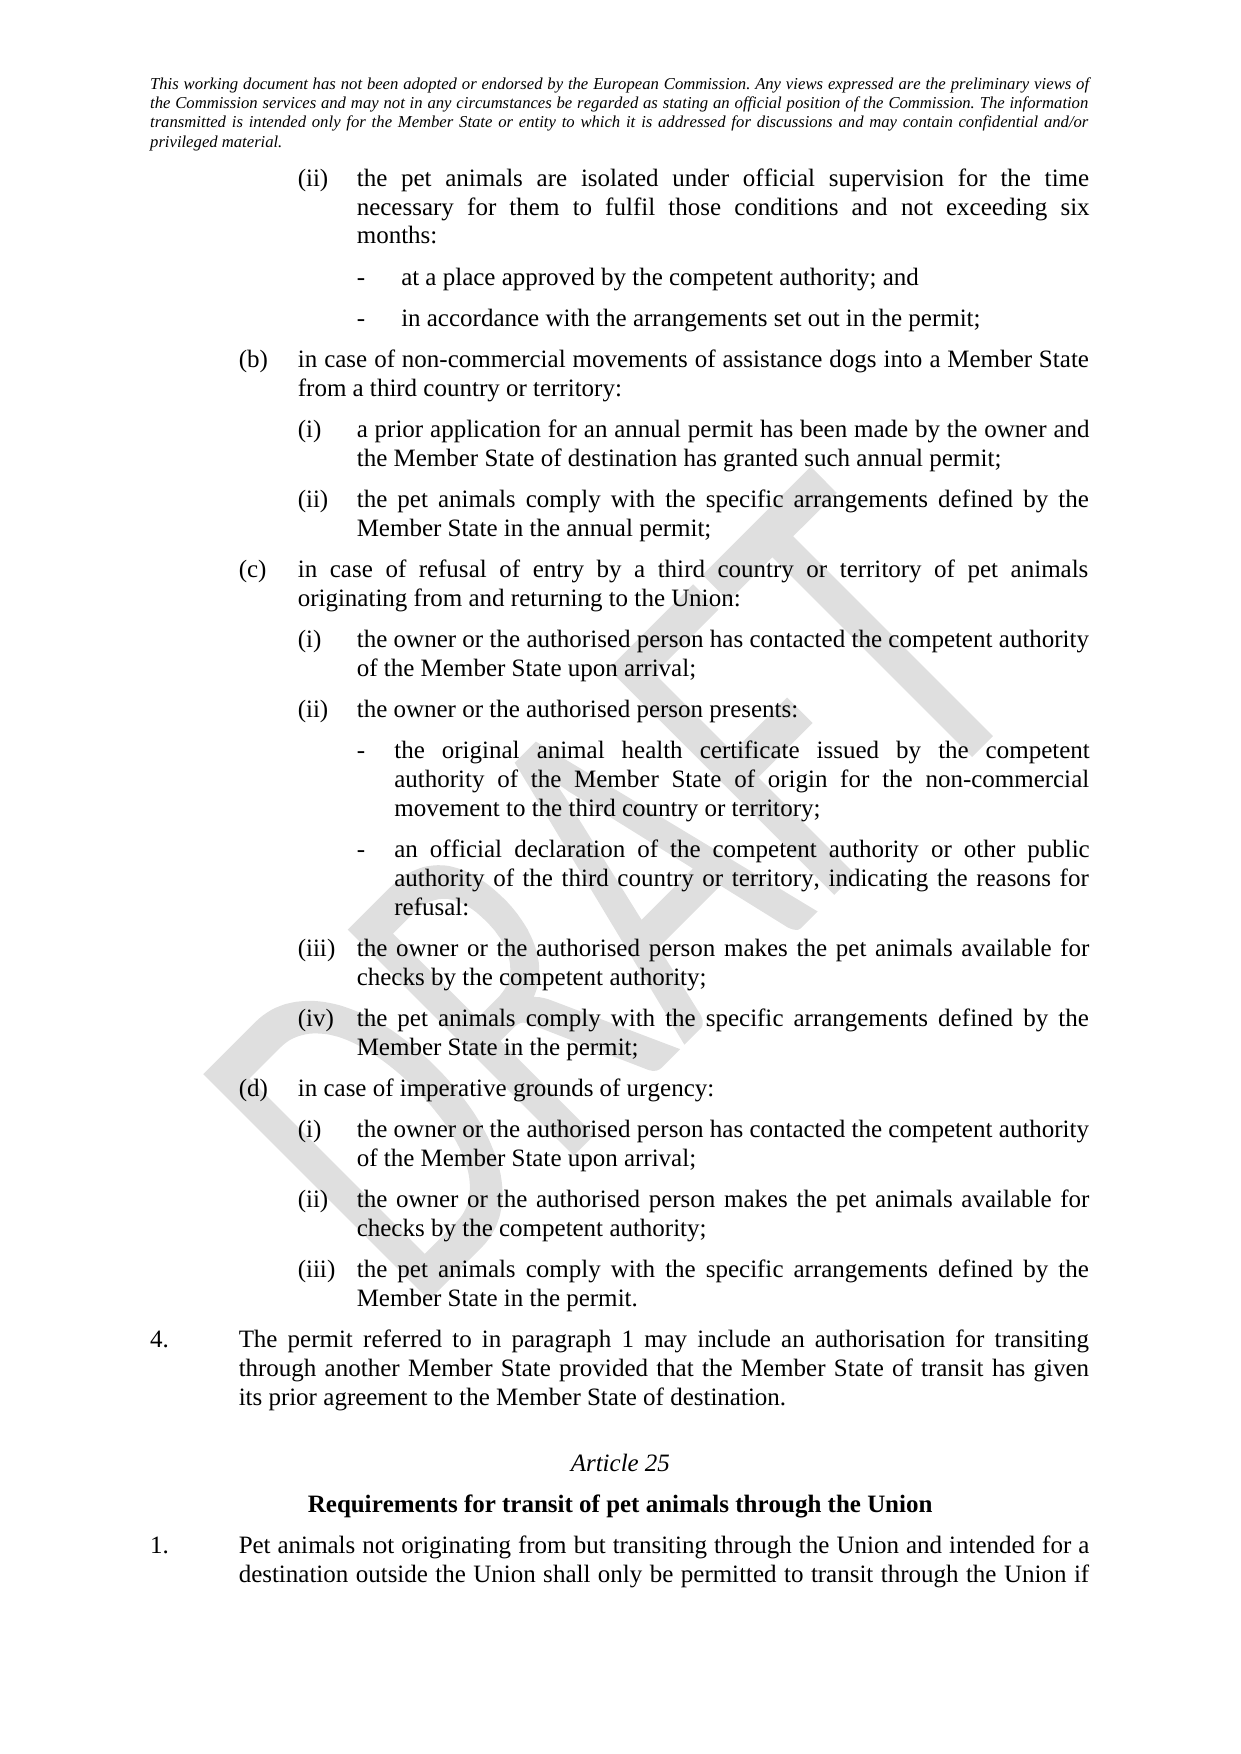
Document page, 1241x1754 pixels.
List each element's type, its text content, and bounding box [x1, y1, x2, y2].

text (iii) the pet animals comply with the specific arrangements defined by the Member State in the permit. [298, 1254, 1090, 1312]
text (ii) the owner or the authorised person makes the pet animals available for checks by the competent authority; [298, 1184, 1090, 1242]
text (i) the owner or the authorised person has contacted the competent authority of the Member State upon arrival; [298, 624, 1090, 682]
text (c) in case of refusal of entry by a third country or territory of pet animals originating from and returning to the Union: [238, 554, 1090, 612]
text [150, 1531, 1090, 1588]
text 4. The permit referred to in paragraph 1 may include an authorisation for transiting through another Member State provided that the Member State of transit has given its prior agreement to the Member State of destination. [150, 1324, 1090, 1411]
text (iv) the pet animals comply with the specific arrangements defined by the Member State in the permit; [298, 1003, 1090, 1061]
list an official declaration of the competent authority or other public authority of the third country or territory, indicating the reasons for refusal: [357, 834, 1090, 921]
list at a place approved by the competent authority; and [357, 262, 1090, 291]
text (b) in case of non-commercial movements of assistance dogs into a Member State from a third country or territory: [238, 344, 1090, 402]
text - in accordance with the arrangements set out in the permit; [357, 303, 1090, 332]
text Article 25 [150, 1448, 1090, 1477]
text (i) the owner or the authorised person has contacted the competent authority of the Member State upon arrival; [298, 1114, 1090, 1172]
text (ii) the pet animals are isolated under official supervision for the time necessary for them to fulfil those conditions and not exceeding six months: [298, 163, 1090, 249]
text (i) a prior application for an annual permit has been made by the owner and the Member State of destination has granted such annual permit; [298, 414, 1090, 472]
text (ii) the owner or the authorised person presents: [298, 694, 1090, 723]
text (iii) the owner or the authorised person makes the pet animals available for checks by the competent authority; [298, 933, 1090, 991]
text (d) in case of imperative grounds of urgency: [238, 1073, 1090, 1102]
list the original animal health certificate issued by the competent authority of the Member State of origin for the non-commercial movement to the third country or territory; [357, 736, 1090, 822]
text (ii) the pet animals comply with the specific arrangements defined by the Member State in the annual permit; [298, 484, 1090, 542]
text Requirements for transit of pet animals through the Union [150, 1489, 1090, 1518]
